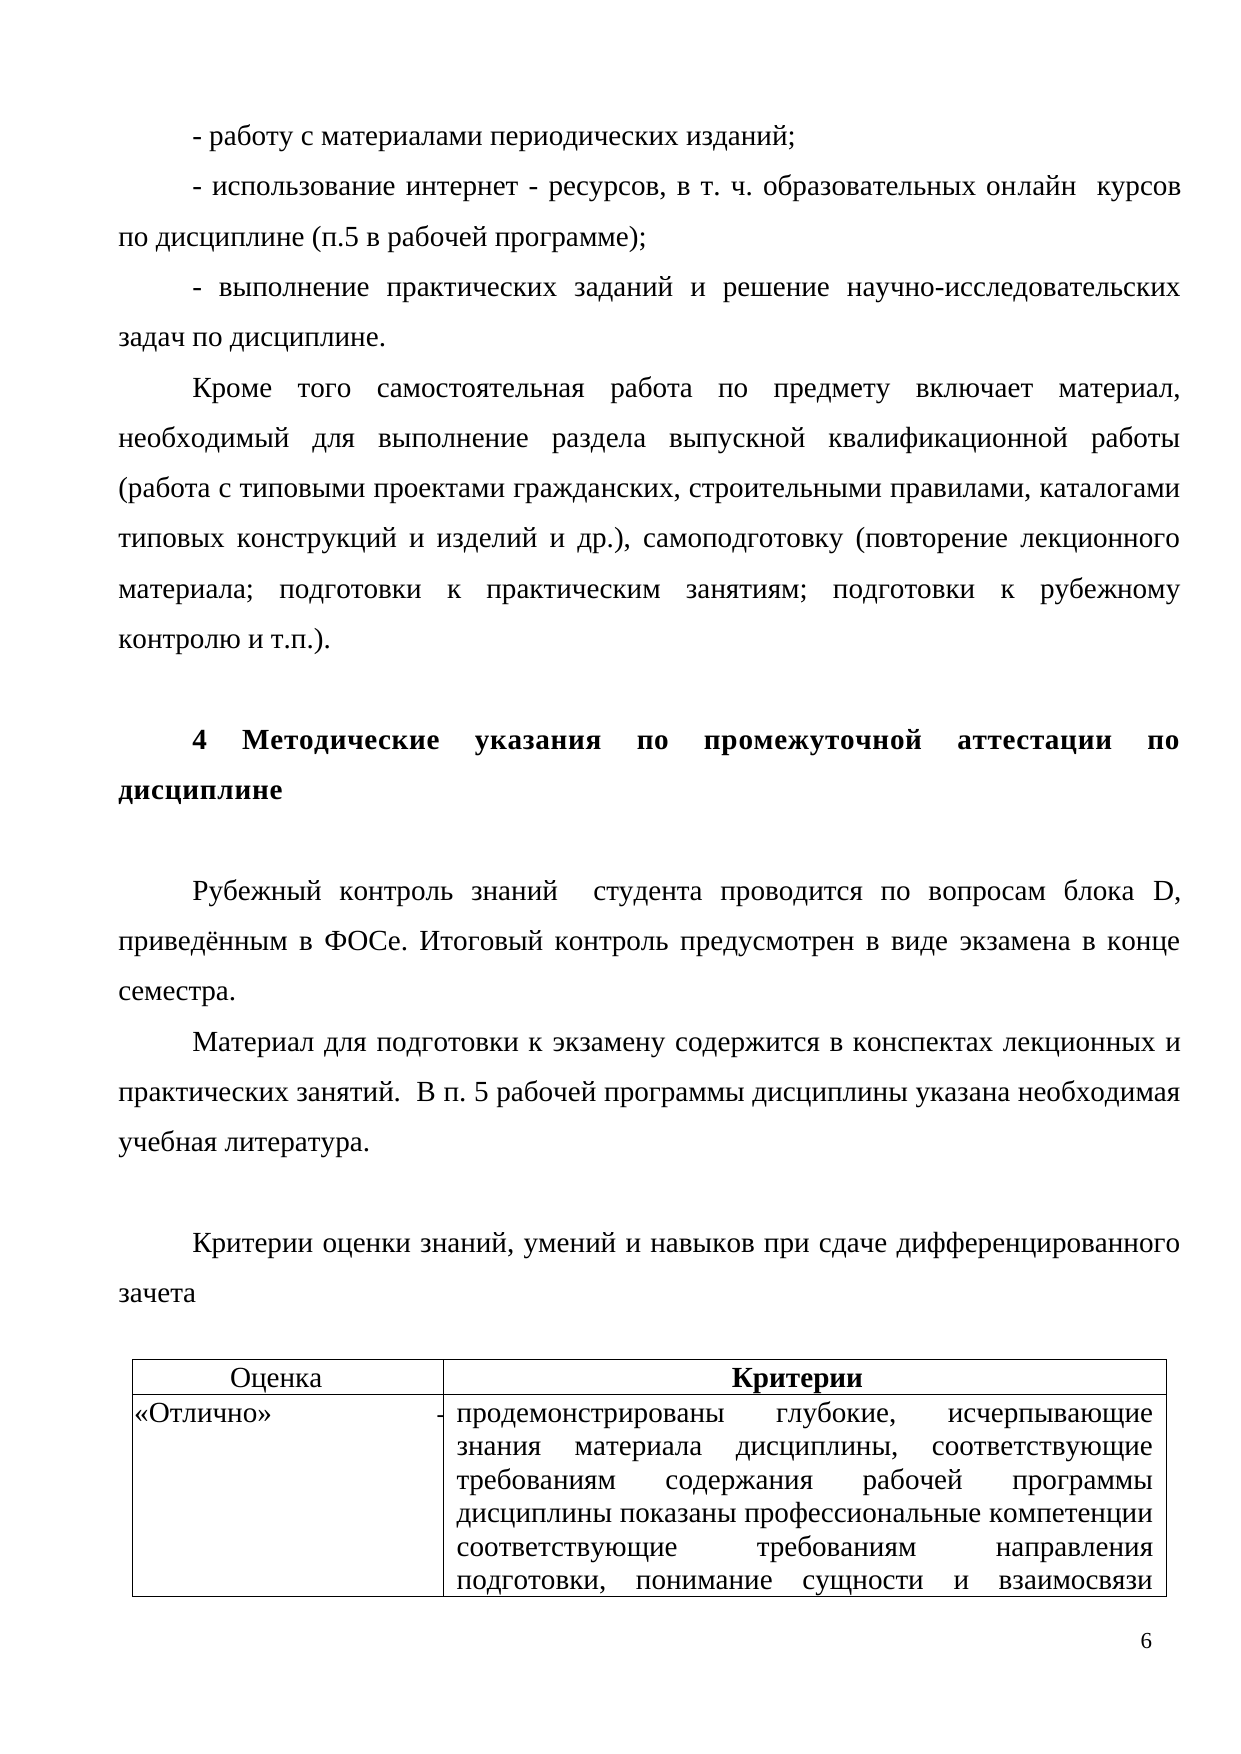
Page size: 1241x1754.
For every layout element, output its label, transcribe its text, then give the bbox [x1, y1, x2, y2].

text - работу с материалами периодических изданий; [118, 118, 1181, 152]
text Рубежный контроль знаний студента проводится по вопросам блока D, приведённым в ФОСе. Итоговый контроль предусмотрен в виде экзамена в конце семестра. [118, 873, 1181, 1007]
table_header Критерии [444, 1360, 1166, 1394]
text Материал для подготовки к экзамену содержится в конспектах лекционных и практических занятий. В п. 5 рабочей программы дисциплины указана необходимая учебная литература. [118, 1024, 1181, 1158]
text 4 Методические указания по промежуточной аттестации по дисциплине [118, 722, 1181, 806]
text Кроме того самостоятельная работа по предмету включает материал, необходимый для выполнение раздела выпускной квалификационной работы (работа с типовыми проектами гражданских, строительными правилами, каталогами типовых конструкций и изделий и др.), самоподготовку (повторение лекционного материала; подготовки к практическим занятиям; подготовки к рубежному контролю и т.п.). [118, 370, 1181, 655]
text - использование интернет - ресурсов, в т. ч. образовательных онлайн курсов по дисциплине (п.5 в рабочей программе); [118, 168, 1181, 252]
text - выполнение практических заданий и решение научно-исследовательских задач по дисциплине. [118, 269, 1181, 353]
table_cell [444, 1395, 1166, 1596]
text Критерии оценки знаний, умений и навыков при сдаче дифференцированного зачета [118, 1225, 1181, 1309]
table_header Оценка [133, 1360, 443, 1394]
table_cell «Отлично» [133, 1395, 443, 1596]
